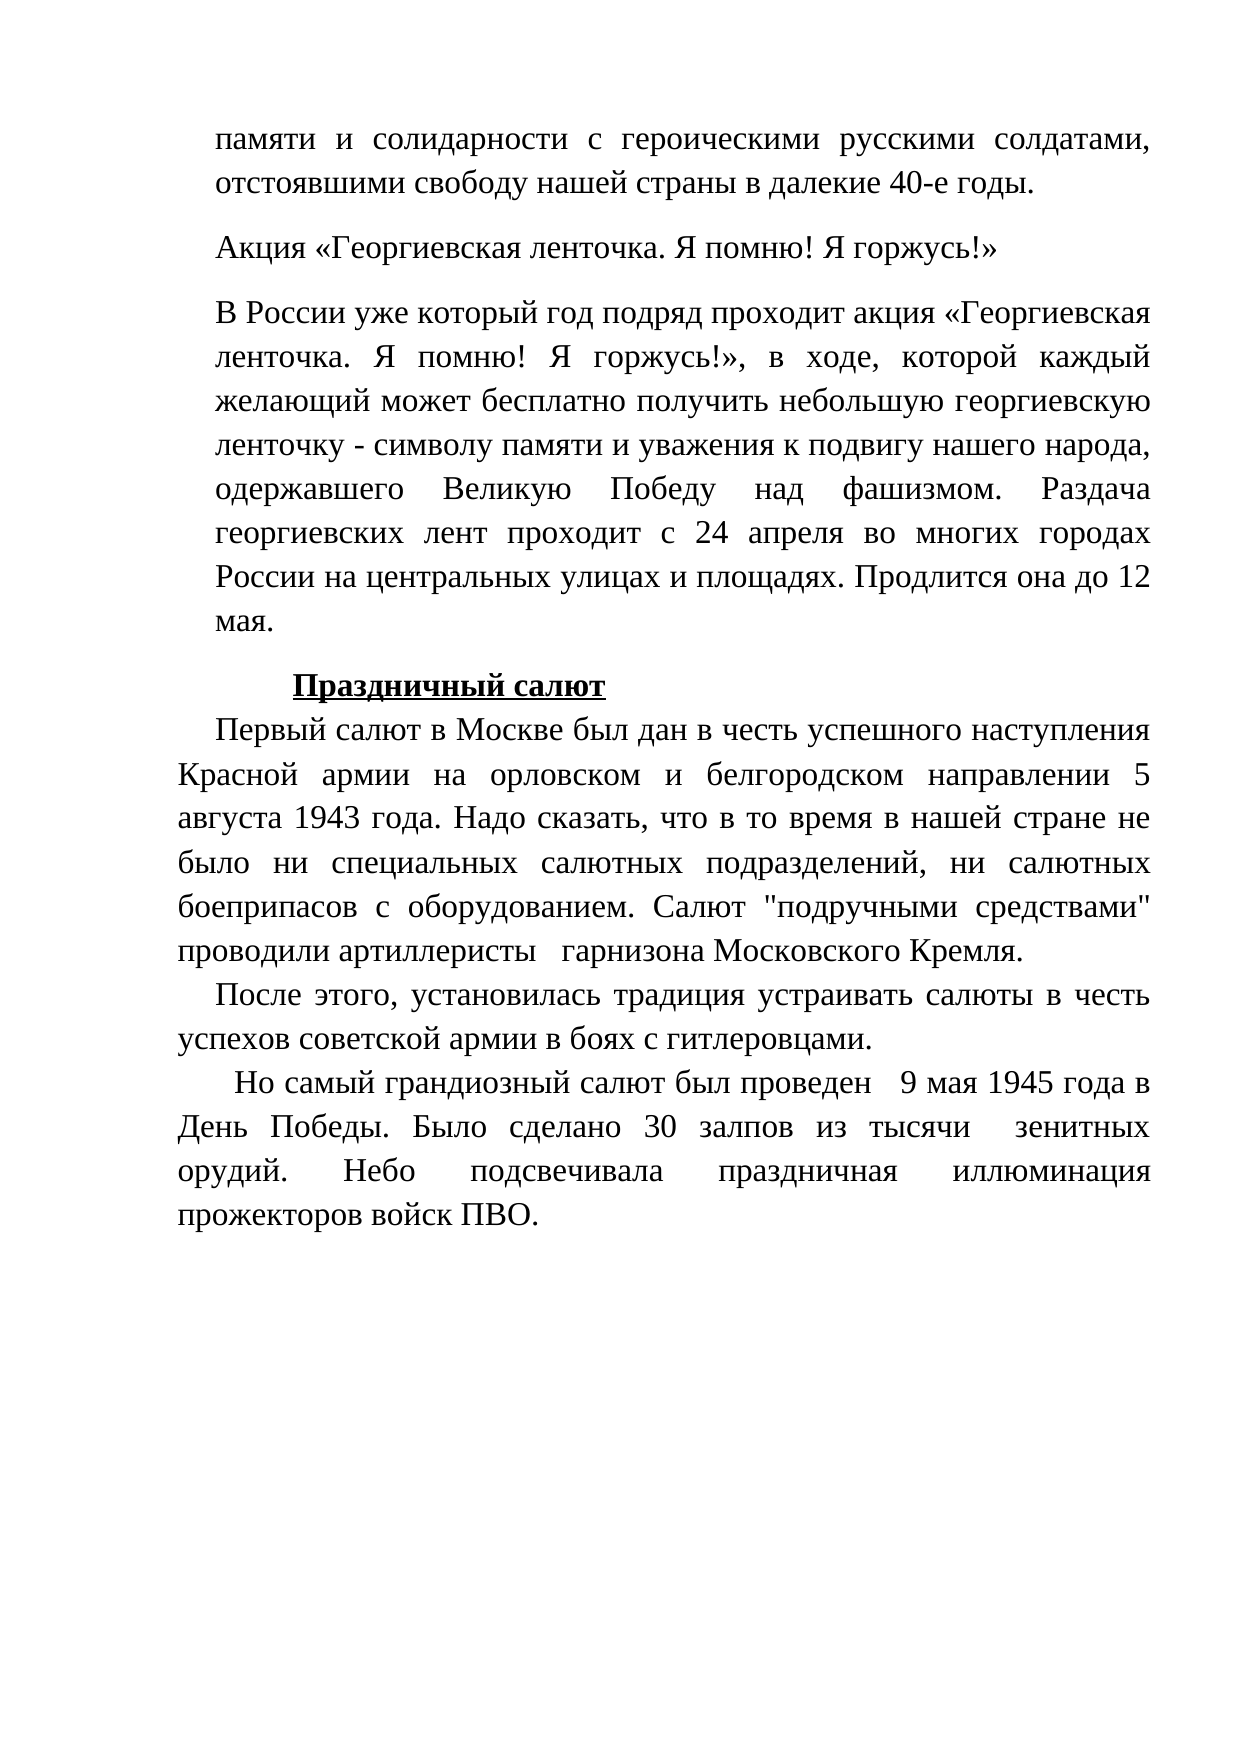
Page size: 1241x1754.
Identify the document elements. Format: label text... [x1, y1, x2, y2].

text Акция «Георгиевская ленточка. Я помню! Я горжусь!» [215, 227, 1152, 265]
text Первый салют в Москве был дан в честь успешного наступления Красной армии на орловском и белгородском направлении 5 августа 1943 года. Надо сказать, что в то время в нашей стране не было ни специальных салютных подразделений, ни салютных боеприпасов с оборудованием. Салют "подручными средствами" проводили артиллеристы гарнизона Московского Кремля. [177, 710, 1152, 968]
text В России уже который год подряд проходит акция «Георгиевская ленточка. Я помню! Я горжусь!», в ходе, которой каждый желающий может бесплатно получить небольшую георгиевскую ленточку - символу памяти и уважения к подвигу нашего народа, одержавшего Великую Победу над фашизмом. Раздача георгиевских лент проходит с 24 апреля во многих городах России на центральных улицах и площадях. Продлится она до 12 мая. [215, 292, 1152, 639]
text Но самый грандиозный салют был проведен 9 мая 1945 года в День Победы. Было сделано 30 залпов из тысячи зенитных орудий. Небо подсвечивала праздничная иллюминация прожекторов войск ПВО. [177, 1062, 1152, 1233]
text После этого, установилась традиция устраивать салюты в честь успехов советской армии в боях с гитлеровцами. [177, 974, 1152, 1056]
text Праздничный салют [177, 665, 1152, 704]
